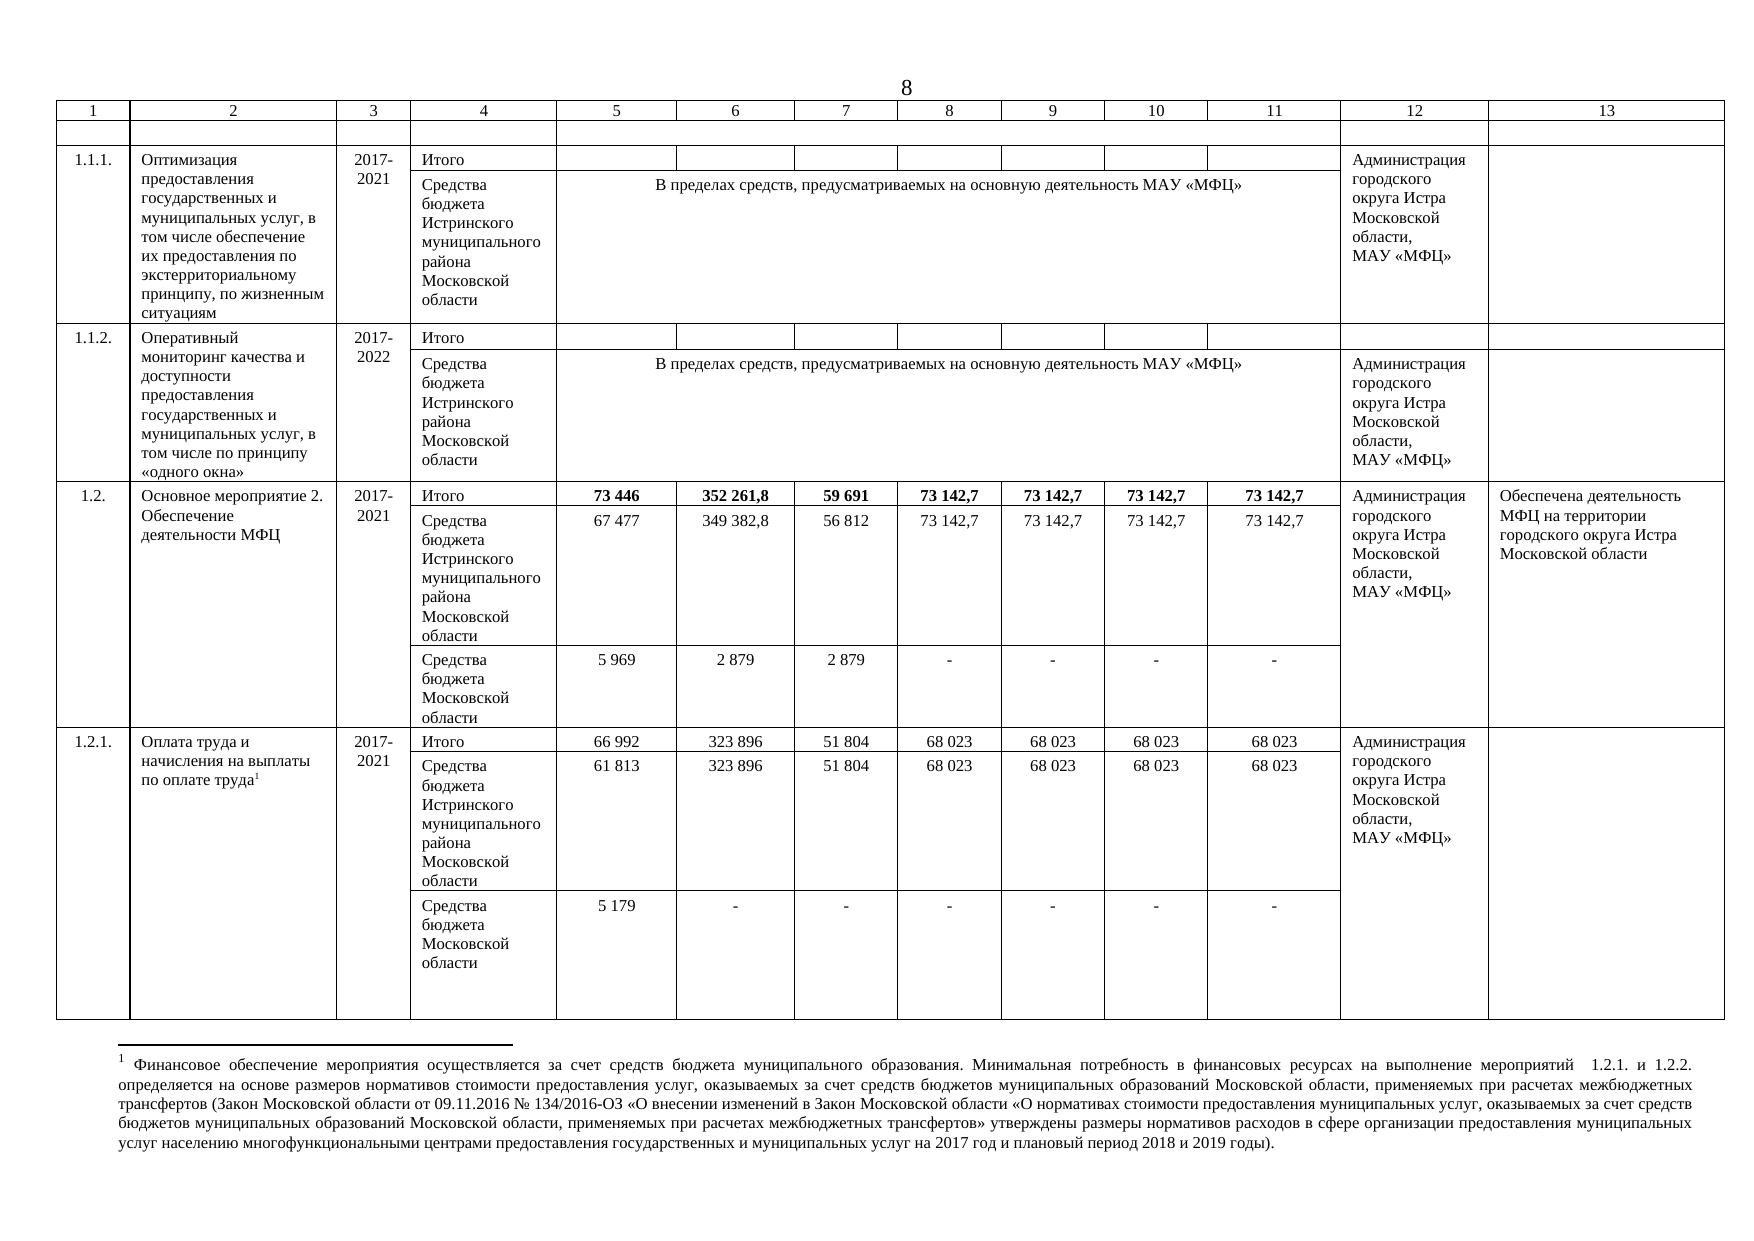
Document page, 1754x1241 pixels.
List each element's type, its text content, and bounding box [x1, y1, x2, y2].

table_header 7 [795, 101, 897, 120]
table_cell 68 023 [1002, 752, 1104, 890]
table_cell [1208, 324, 1340, 349]
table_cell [411, 121, 556, 145]
table_cell [1105, 146, 1207, 169]
table_cell Администрация городского округа Истра Московской области, МАУ «МФЦ» [1341, 146, 1488, 322]
table_cell 2017-2021 [337, 728, 410, 1019]
table_cell 59 691 [795, 482, 897, 505]
table_cell [557, 324, 676, 349]
table_cell [1489, 350, 1724, 481]
table_cell [1002, 324, 1104, 349]
table_cell 73 142,7 [1208, 482, 1340, 505]
table_cell В пределах средств, предусматриваемых на основную деятельность МАУ «МФЦ» [557, 350, 1340, 481]
table_header 3 [337, 101, 410, 120]
table_cell - [898, 891, 1001, 1019]
table_cell 1.2.1. [57, 728, 129, 1019]
table_cell [1105, 324, 1207, 349]
table_cell 2017-2021 [337, 146, 410, 322]
table_cell 68 023 [1208, 752, 1340, 890]
table_cell - [1208, 891, 1340, 1019]
table_cell 73 142,7 [1002, 506, 1104, 645]
table_cell 2 879 [795, 646, 897, 727]
table_cell Основное мероприятие 2. Обеспечение деятельности МФЦ [131, 482, 336, 727]
table_cell [1208, 146, 1340, 169]
table_cell 5 969 [557, 646, 676, 727]
table_cell Оплата труда и начисления на выплаты по оплате труда [131, 728, 336, 1019]
table_cell 73 142,7 [1105, 506, 1207, 645]
table_cell 61 813 [557, 752, 676, 890]
table_cell [795, 324, 897, 349]
table_cell [1002, 146, 1104, 169]
table_cell Обеспечена деятельность МФЦ на территории городского округа Истра Московской области [1489, 482, 1724, 727]
table_header 4 [411, 101, 556, 120]
table_cell Средства бюджета Истринского муниципального района Московской области [411, 171, 556, 322]
table_cell Оперативный мониторинг качества и доступности предоставления государственных и муниципальных услуг, в том числе по принципу «одного окна» [131, 324, 336, 481]
table_cell [677, 324, 794, 349]
table_cell 68 023 [898, 752, 1001, 890]
table_cell В пределах средств, предусматриваемых на основную деятельность МАУ «МФЦ» [557, 171, 1340, 322]
table_cell 1.1.1. [57, 146, 129, 322]
table_cell [1489, 146, 1724, 322]
table_cell 5 179 [557, 891, 676, 1019]
table_cell 352 261,8 [677, 482, 794, 505]
table_cell - [677, 891, 794, 1019]
table_cell Итого [411, 728, 556, 751]
table_cell [898, 324, 1001, 349]
table_header 1 [57, 101, 129, 120]
table_cell 68 023 [1208, 728, 1340, 751]
table_cell 349 382,8 [677, 506, 794, 645]
table_cell 73 142,7 [1208, 506, 1340, 645]
table_cell Средства бюджета Московской области [411, 646, 556, 727]
table_cell 2017-2022 [337, 324, 410, 481]
table_cell Администрация городского округа Истра Московской области, МАУ «МФЦ» [1341, 350, 1488, 481]
table_cell - [1002, 646, 1104, 727]
table_cell - [795, 891, 897, 1019]
table_cell Итого [411, 146, 556, 169]
table_cell 67 477 [557, 506, 676, 645]
table_cell Итого [411, 324, 556, 349]
table_cell 68 023 [1105, 752, 1207, 890]
table_cell 323 896 [677, 752, 794, 890]
table_header 12 [1341, 101, 1488, 120]
table_cell 73 446 [557, 482, 676, 505]
table_cell [898, 146, 1001, 169]
table_cell - [898, 646, 1001, 727]
table_header 13 [1489, 101, 1724, 120]
table_cell 51 804 [795, 728, 897, 751]
table_cell 73 142,7 [898, 482, 1001, 505]
table_cell 73 142,7 [1105, 482, 1207, 505]
table_cell [1489, 728, 1724, 1019]
table_cell - [1105, 891, 1207, 1019]
table_header 2 [131, 101, 336, 120]
table_cell Оптимизация предоставления государственных и муниципальных услуг, в том числе обеспечение их предоставления по экстерриториальному принципу, по жизненным ситуациям [131, 146, 336, 322]
table_header 11 [1208, 101, 1340, 120]
table_header 9 [1002, 101, 1104, 120]
table_cell [1489, 324, 1724, 349]
table_cell 1.2. [57, 482, 129, 727]
table_cell 1.1.2. [57, 324, 129, 481]
table_header 6 [677, 101, 794, 120]
table_cell 51 804 [795, 752, 897, 890]
table_cell 73 142,7 [1002, 482, 1104, 505]
table_header 5 [557, 101, 676, 120]
table_cell Администрация городского округа Истра Московской области, МАУ «МФЦ» [1341, 482, 1488, 727]
table_cell 73 142,7 [898, 506, 1001, 645]
table_header 10 [1105, 101, 1207, 120]
table_cell - [1105, 646, 1207, 727]
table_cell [557, 121, 1340, 145]
table_cell Средства бюджета Истринского района Московской области [411, 350, 556, 481]
table_cell 68 023 [898, 728, 1001, 751]
table_cell [677, 146, 794, 169]
table_cell 66 992 [557, 728, 676, 751]
table_cell 2 879 [677, 646, 794, 727]
table_cell Средства бюджета Московской области [411, 891, 556, 1019]
table_cell Итого [411, 482, 556, 505]
table_cell Средства бюджета Истринского муниципального района Московской области [411, 506, 556, 645]
table_cell - [1208, 646, 1340, 727]
table_cell 56 812 [795, 506, 897, 645]
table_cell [411, 752, 556, 890]
table_cell - [1002, 891, 1104, 1019]
table_cell 68 023 [1002, 728, 1104, 751]
table_cell 323 896 [677, 728, 794, 751]
table_cell [557, 146, 676, 169]
table_header 8 [898, 101, 1001, 120]
table_cell 68 023 [1105, 728, 1207, 751]
table_cell [795, 146, 897, 169]
table_cell [1341, 324, 1488, 349]
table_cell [1341, 728, 1488, 1019]
table_cell 2017-2021 [337, 482, 410, 727]
